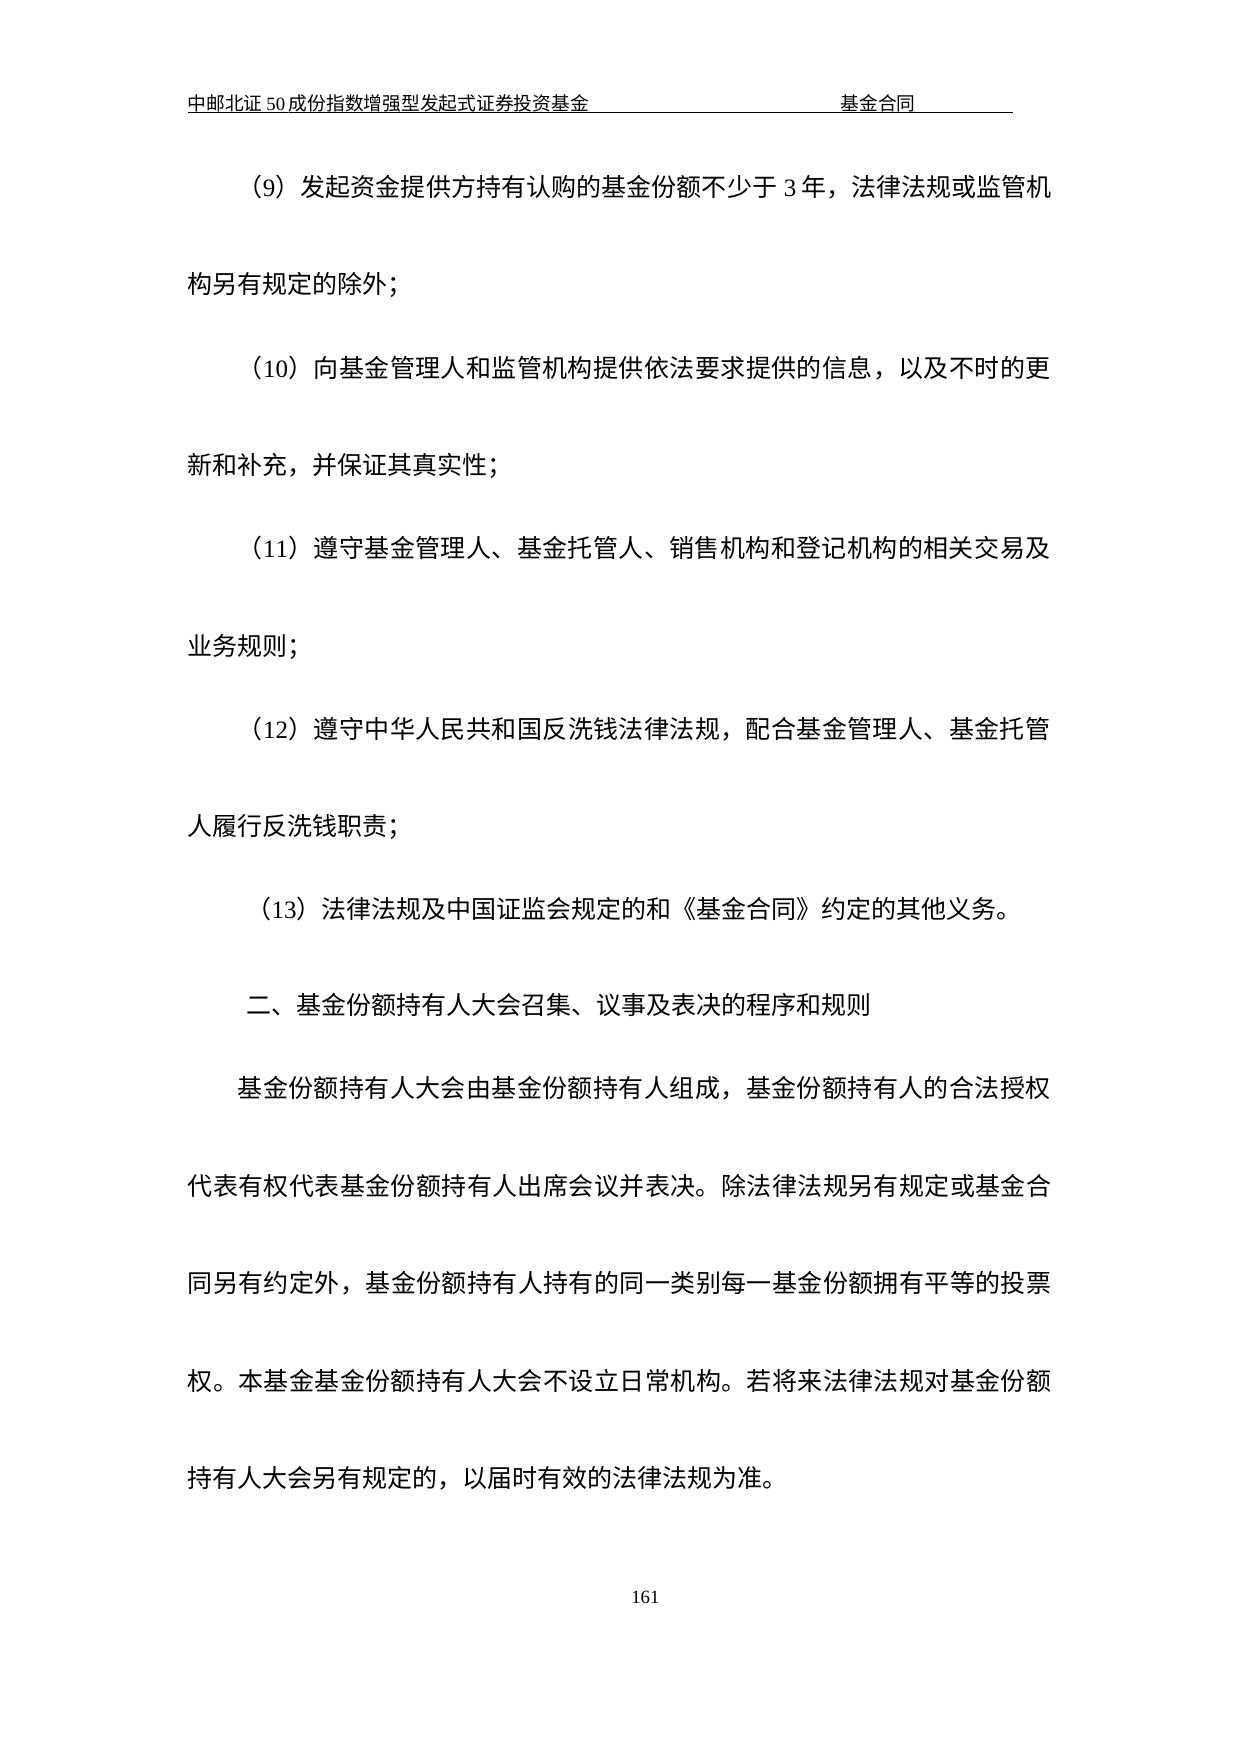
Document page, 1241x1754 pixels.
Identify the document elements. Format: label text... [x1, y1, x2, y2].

text （11）遵守基金管理人、基金托管人、销售机构和登记机构的相关交易及业务规则； [187, 514, 1053, 677]
text （12）遵守中华人民共和国反洗钱法律法规，配合基金管理人、基金托管人履行反洗钱职责； [187, 695, 1053, 857]
text 基金份额持有人大会由基金份额持有人组成，基金份额持有人的合法授权代表有权代表基金份额持有人出席会议并表决。除法律法规另有规定或基金合同另有约定外，基金份额持有人持有的同一类别每一基金份额拥有平等的投票权。本基金基金份额持有人大会不设立日常机构。若将来法律法规对基金份额持有人大会另有规定的，以届时有效的法律法规为准。 [187, 1054, 1053, 1509]
text （9）发起资金提供方持有认购的基金份额不少于3年，法律法规或监管机构另有规定的除外； [187, 153, 1053, 316]
subtitle 二、基金份额持有人大会召集、议事及表决的程序和规则 [187, 971, 1028, 1036]
text （10）向基金管理人和监管机构提供依法要求提供的信息，以及不时的更新和补充，并保证其真实性； [187, 334, 1053, 496]
text （13）法律法规及中国证监会规定的和《基金合同》约定的其他义务。 [187, 876, 1053, 941]
